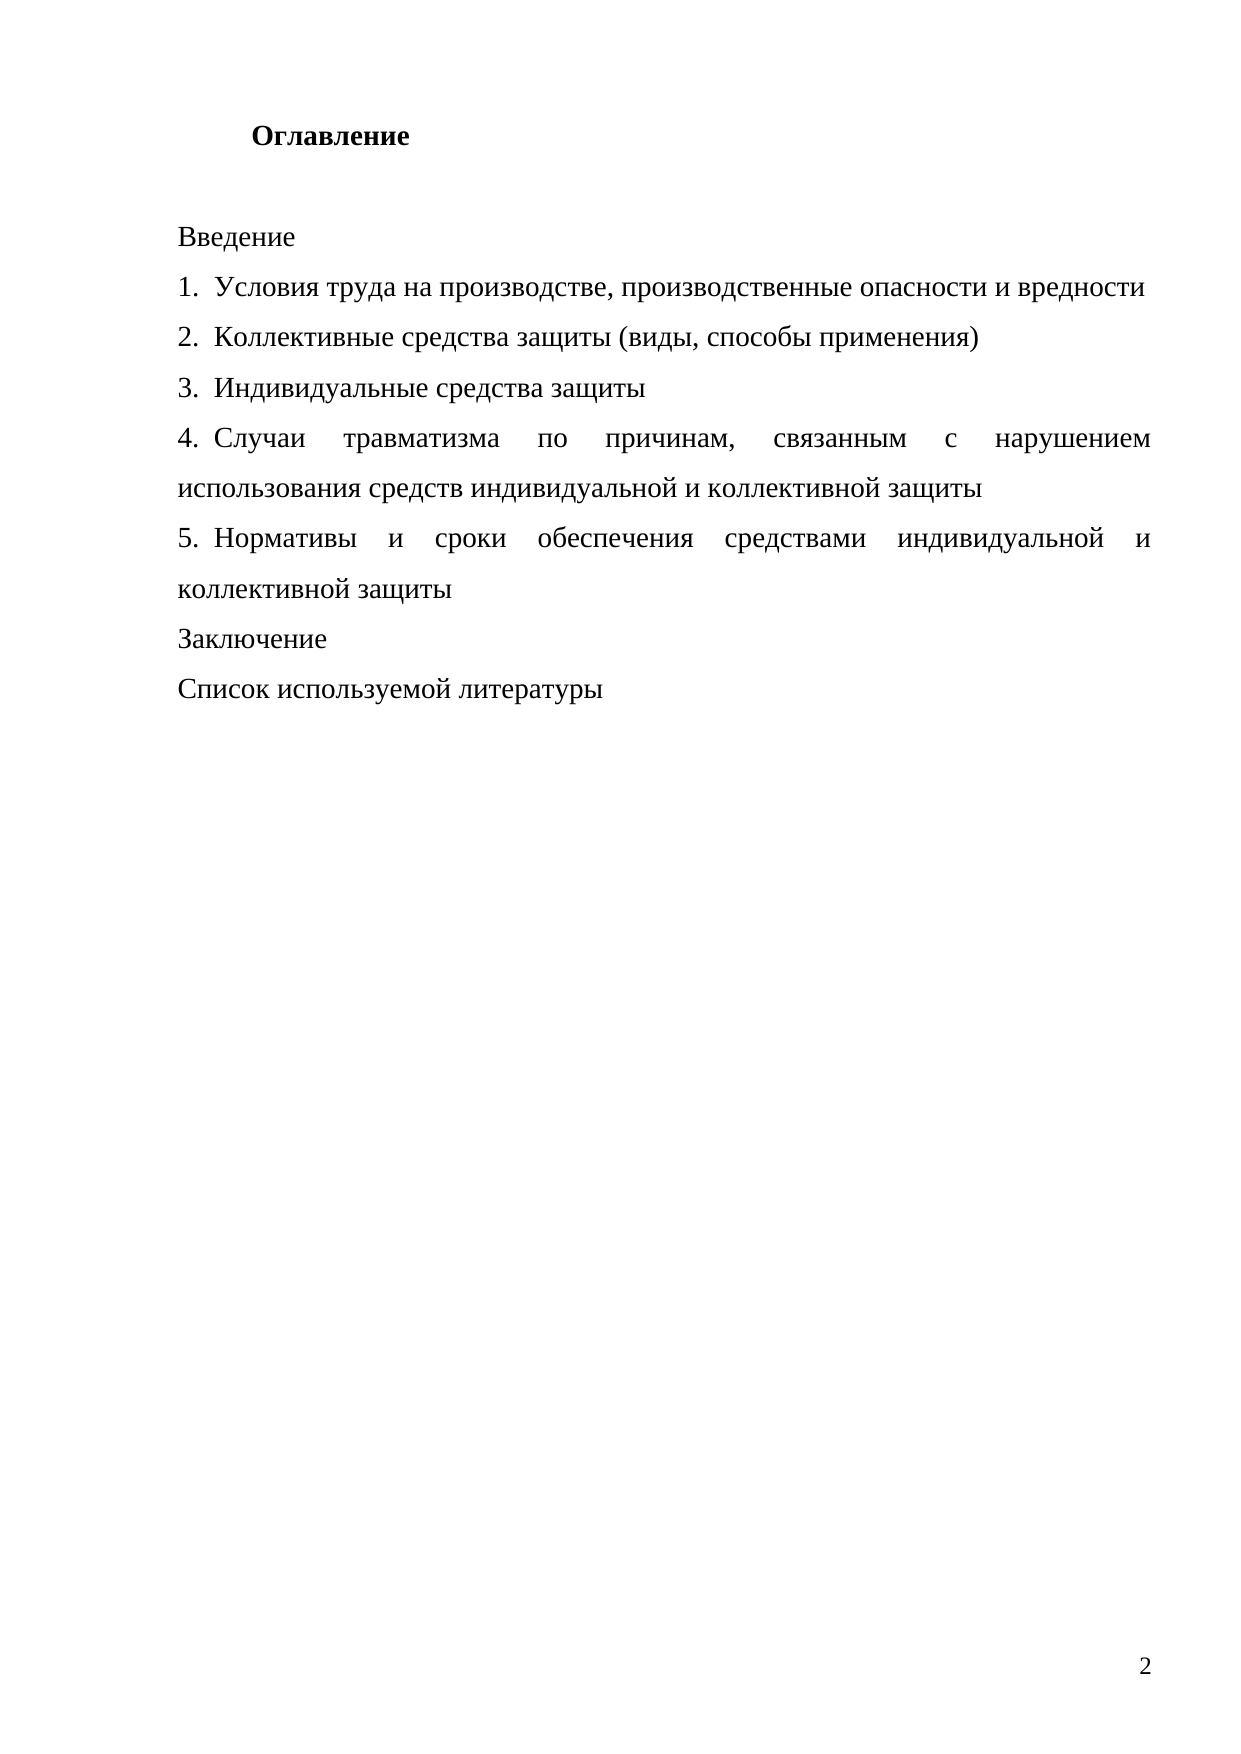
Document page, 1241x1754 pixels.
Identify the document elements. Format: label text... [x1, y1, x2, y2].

text Оглавление [177, 118, 1152, 152]
list Индивидуальные средства защиты [177, 370, 1152, 403]
text Заключение [177, 621, 1152, 655]
list Условия труда на производстве, производственные опасности и вредности [177, 269, 1152, 303]
list Нормативы и сроки обеспечения средствами индивидуальной и коллективной защиты [177, 521, 1152, 604]
text Список используемой литературы [177, 672, 1152, 705]
list Коллективные средства защиты (виды, способы применения) [177, 319, 1152, 353]
list Случаи травматизма по причинам, связанным с нарушением использования средств индивидуальной и коллективной защиты [177, 420, 1152, 504]
text Введение [177, 219, 1152, 252]
